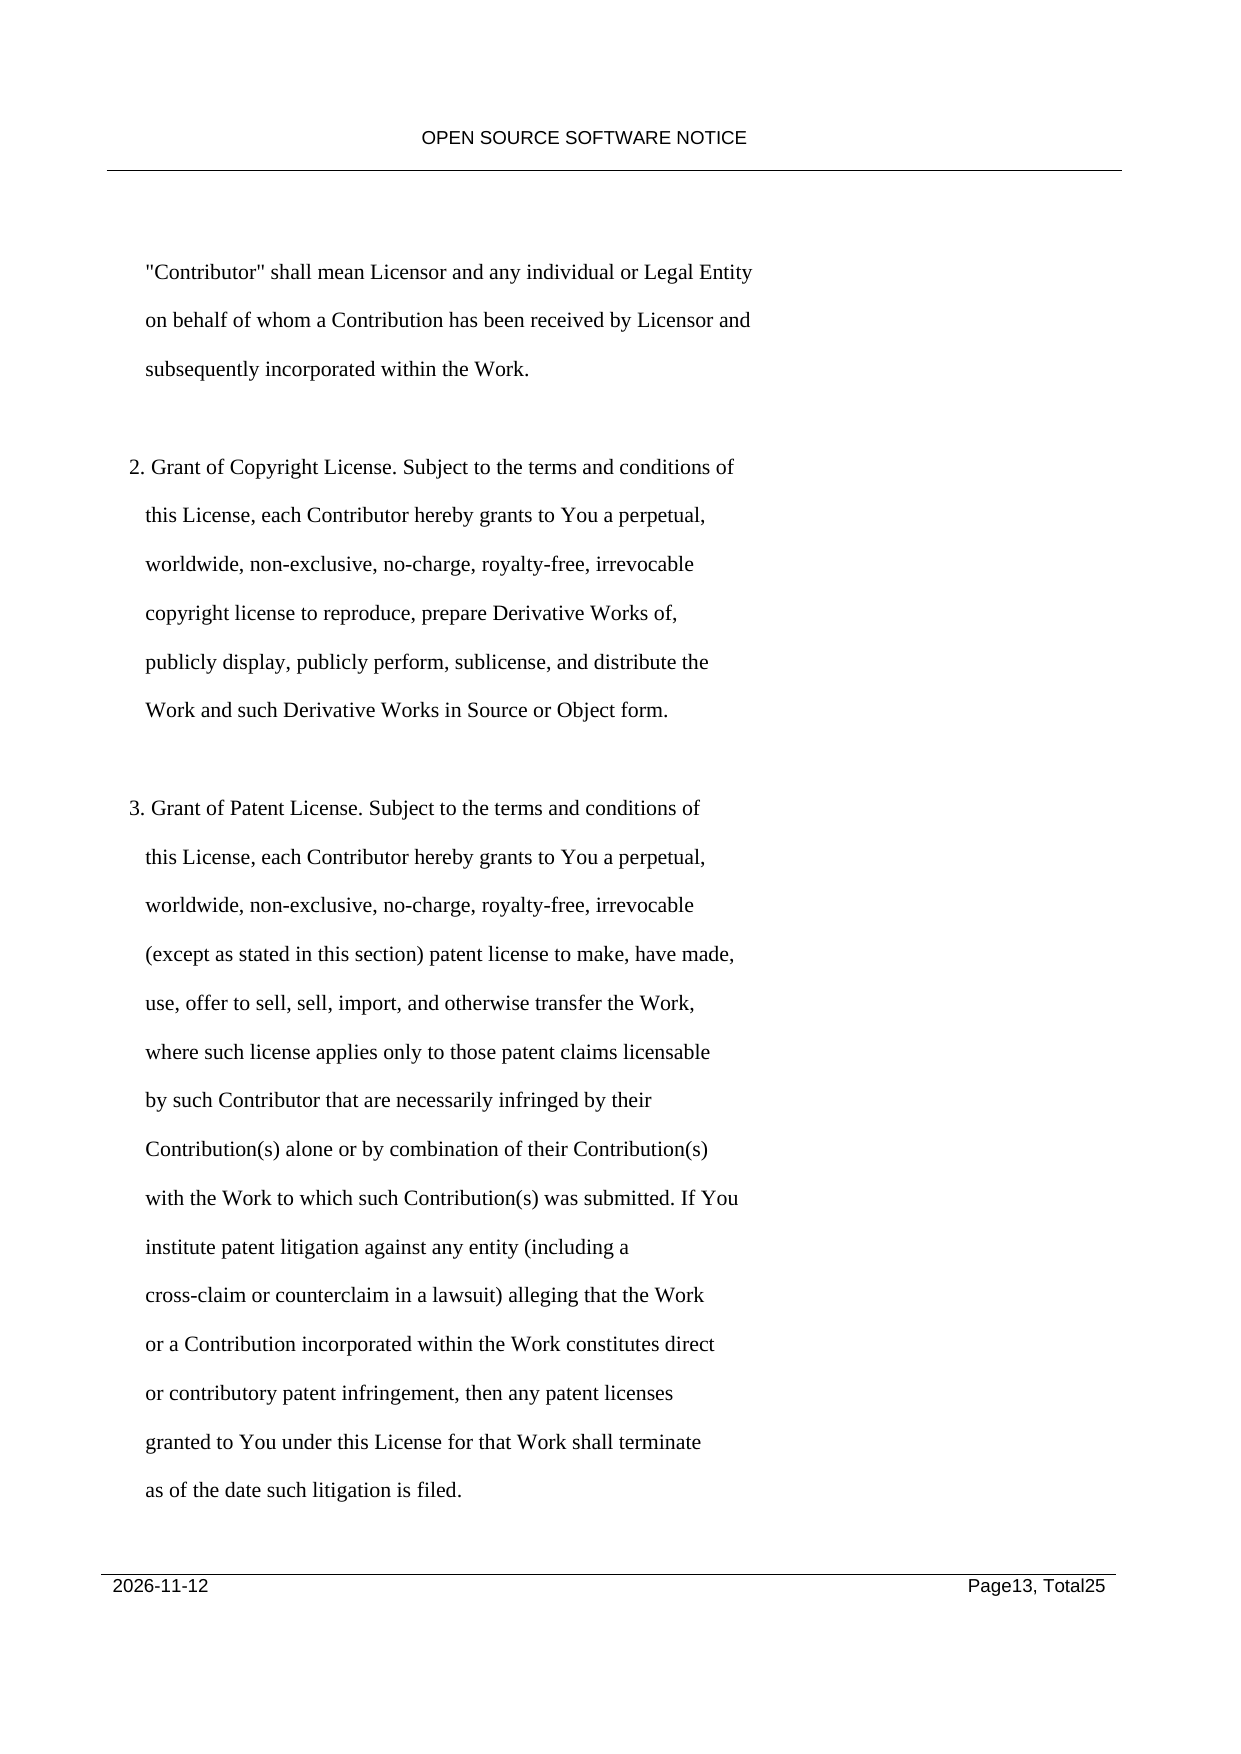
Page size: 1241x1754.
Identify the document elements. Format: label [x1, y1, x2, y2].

text [112, 206, 1128, 1506]
